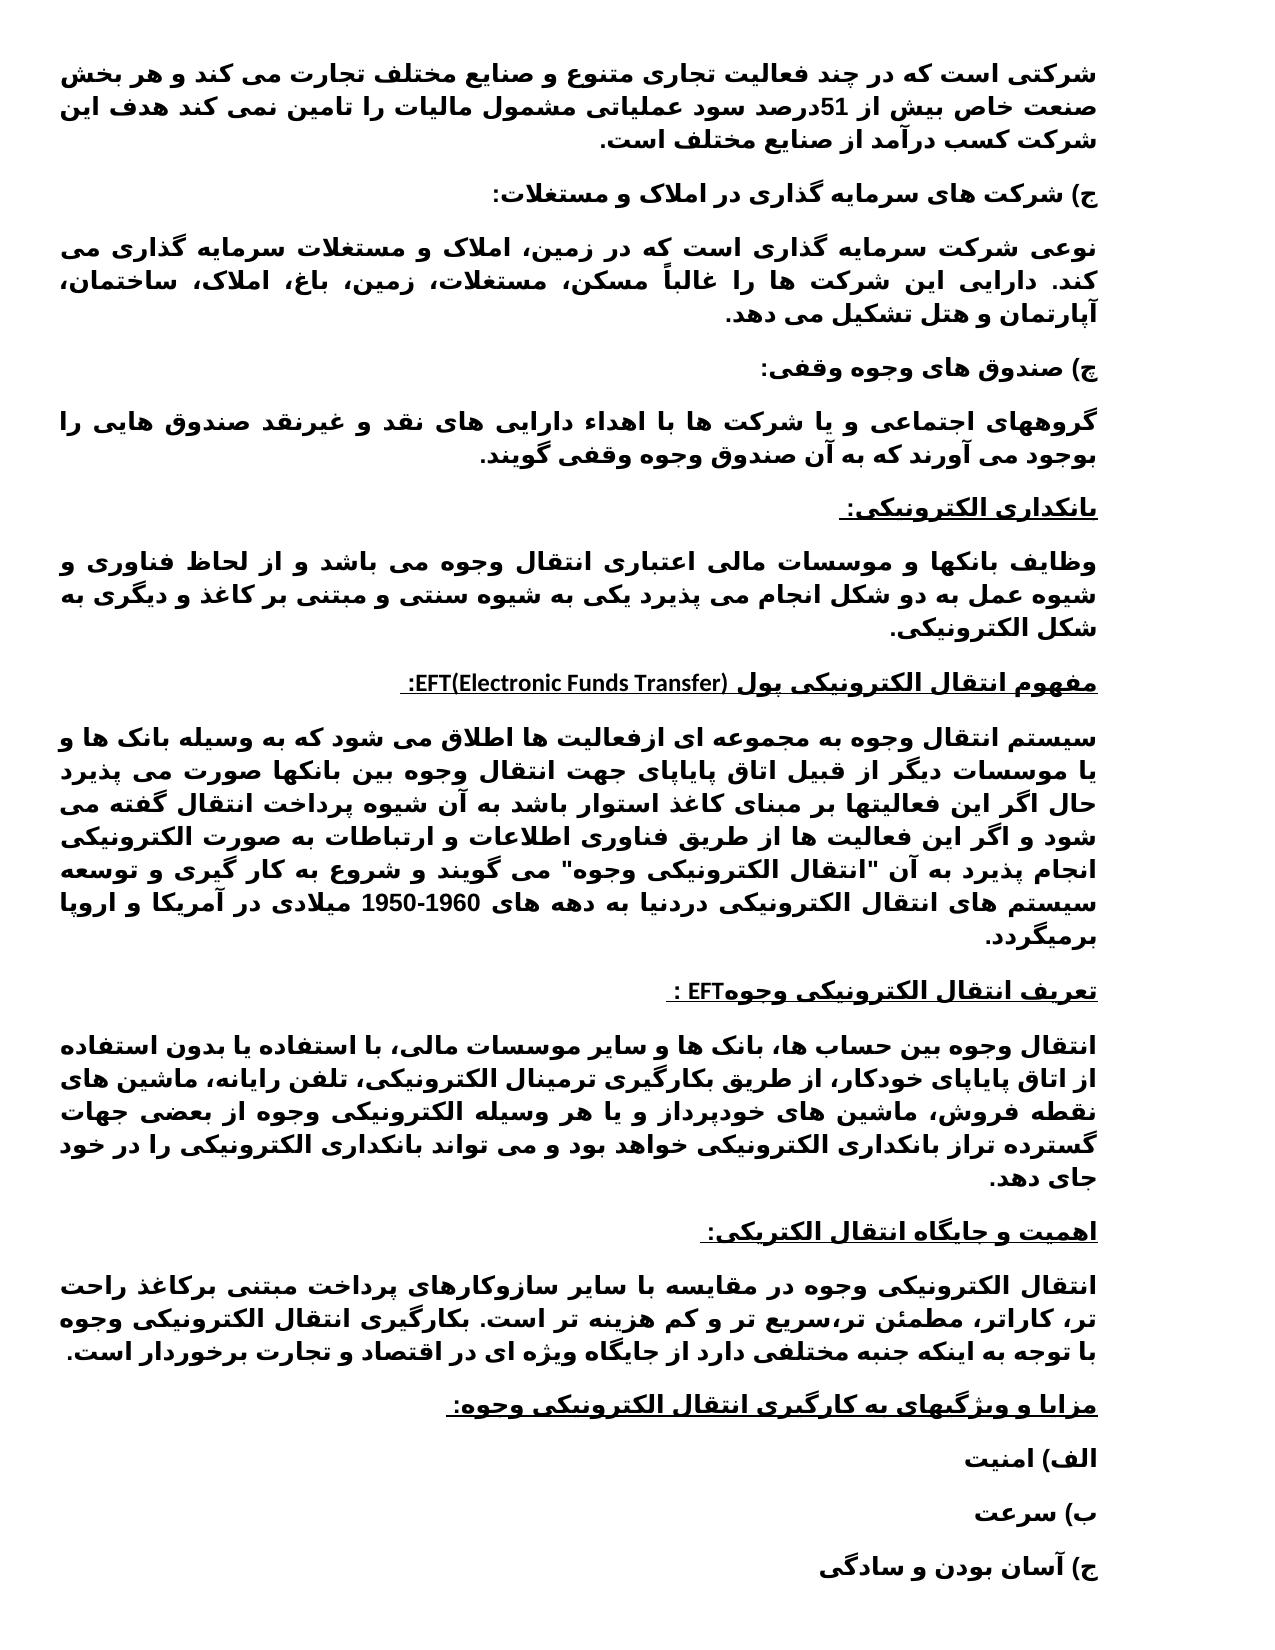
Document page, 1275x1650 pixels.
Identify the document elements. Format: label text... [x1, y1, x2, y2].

text ج) آسان بودن و سادگی [59, 1552, 1098, 1581]
text گروههای اجتماعی و یا شرکت ها با اهداء دارایی های نقد و غیرنقد صندوق هایی را بوجود می آورند که به آن صندوق وجوه وقفی گویند. [59, 407, 1098, 468]
text نوعی شرکت سرمایه گذاری است که در زمین، املاک و مستغلات سرمایه گذاری می کند. دارایی این شرکت ها را غالباً مسکن، مستغلات، زمین، باغ، املاک، ساختمان، آپارتمان و هتل تشکیل می دهد. [59, 233, 1098, 328]
text چ) صندوق های وجوه وقفی: [59, 353, 1098, 381]
text بانکداری الکترونیکی: [59, 493, 1098, 522]
text انتقال الکترونیکی وجوه در مقایسه با سایر سازوکارهای پرداخت مبتنی برکاغذ راحت تر، کاراتر، مطمئن تر،سریع تر و کم هزینه تر است. بکارگیری انتقال الکترونیکی وجوه با توجه به اینکه جنبه مختلفی دارد از جایگاه ویژه ای در اقتصاد و تجارت برخوردار است. [59, 1271, 1098, 1365]
text مزایا و ویژگیهای به کارگیری انتقال الکترونیکی وجوه: [59, 1391, 1098, 1419]
text انتقال وجوه بین حساب ها، بانک ها و سایر موسسات مالی، با استفاده یا بدون استفاده از اتاق پایاپای خودکار، از طریق بکارگیری ترمینال الکترونیکی، تلفن رایانه، ماشین های نقطه فروش، ماشین های خودپرداز و یا هر وسیله الکترونیکی وجوه از بعضی جهات گسترده تراز بانکداری الکترونیکی خواهد بود و می تواند بانکداری الکترونیکی را در خود جای دهد. [59, 1031, 1098, 1192]
text ب) سرعت [59, 1498, 1098, 1527]
text مفهوم انتقال الکترونیکی پول EFT(Electronic Funds Transfer): [59, 667, 1098, 698]
text وظایف بانکها و موسسات مالی اعتباری انتقال وجوه می باشد و از لحاظ فناوری و شیوه عمل به دو شکل انجام می پذیرد یکی به شیوه سنتی و مبتنی بر کاغذ و دیگری به شکل الکترونیکی. [59, 547, 1098, 642]
text اهمیت و جایگاه انتقال الکتریکی: [59, 1217, 1098, 1246]
text سیستم انتقال وجوه به مجموعه ای ازفعالیت ها اطلاق می شود که به وسیله بانک ها و یا موسسات دیگر از قبیل اتاق پایاپای جهت انتقال وجوه بین بانکها صورت می پذیرد حال اگر این فعالیتها بر مبنای کاغذ استوار باشد به آن شیوه پرداخت انتقال گفته می شود و اگر این فعالیت ها از طریق فناوری اطلاعات و ارتباطات به صورت الکترونیکی انجام پذیرد به آن "انتقال الکترونیکی وجوه" می گویند و شروع به کار گیری و توسعه سیستم های انتقال الکترونیکی دردنیا به دهه های 1960-1950 میلادی در آمریکا و اروپا برمیگردد. [59, 723, 1098, 950]
text تعریف انتقال الکترونیکی وجوهEFT : [59, 975, 1098, 1006]
text شرکتی است که در چند فعالیت تجاری متنوع و صنایع مختلف تجارت می کند و هر بخش صنعت خاص بیش از 51درصد سود عملیاتی مشمول مالیات را تامین نمی کند هدف این شرکت کسب درآمد از صنایع مختلف است. [59, 59, 1098, 154]
text ج) شرکت های سرمایه گذاری در املاک و مستغلات: [59, 179, 1098, 208]
text الف) امنیت [59, 1444, 1098, 1473]
